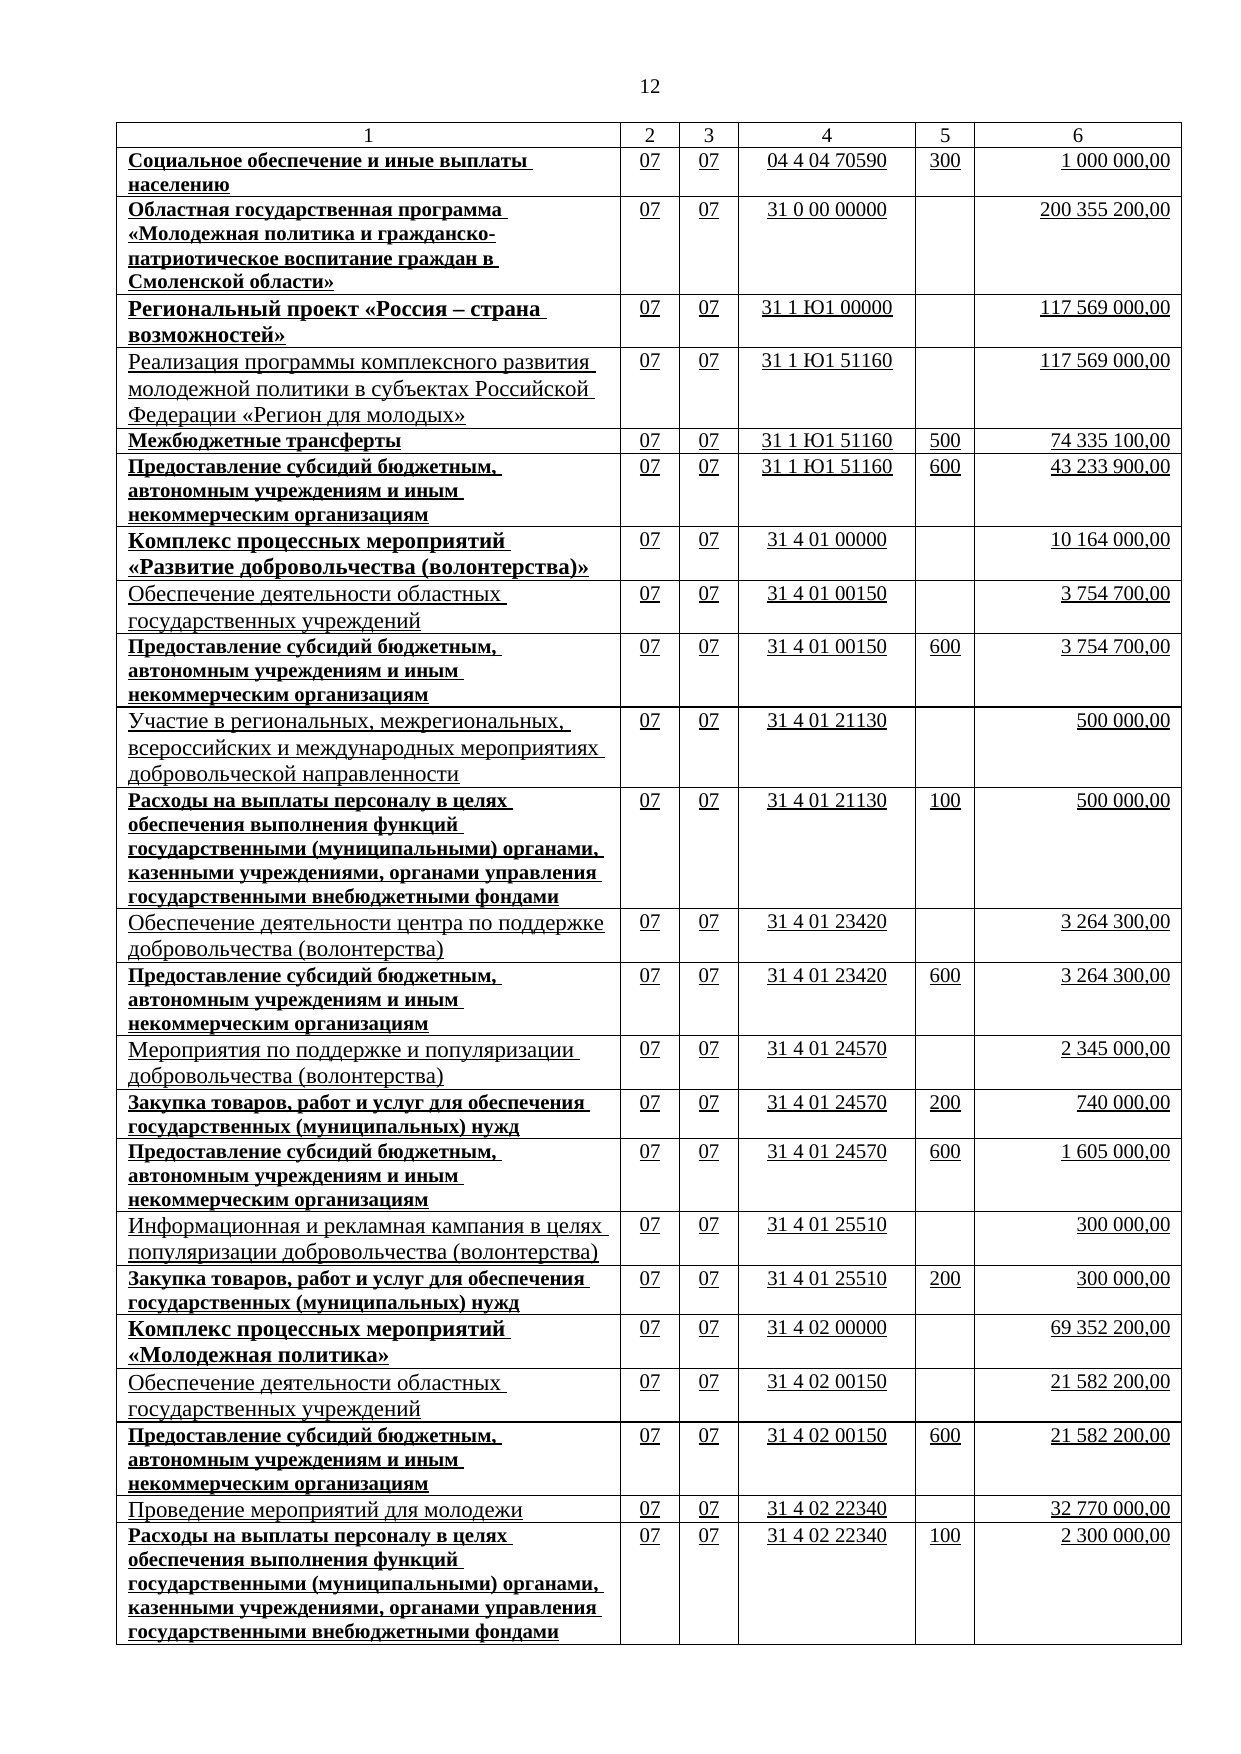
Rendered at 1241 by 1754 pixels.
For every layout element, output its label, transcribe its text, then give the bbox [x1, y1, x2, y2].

table_cell 07 [621, 581, 679, 633]
table_cell 300 000,00 [975, 1266, 1181, 1314]
table_cell 200 [916, 1090, 974, 1138]
table_cell 07 [621, 1266, 679, 1314]
table_cell 69 352 200,00 [975, 1315, 1181, 1368]
table_cell 07 [680, 1212, 738, 1265]
table_cell 31 4 01 21130 [739, 788, 915, 908]
table_cell 3 264 300,00 [975, 909, 1181, 962]
table_cell [916, 527, 974, 579]
table_cell 31 4 01 24570 [739, 1090, 915, 1138]
table_cell 31 4 02 00150 [739, 1423, 915, 1495]
table_cell 31 4 01 25510 [739, 1212, 915, 1265]
table_cell 07 [621, 1036, 679, 1089]
table_cell Предоставление субсидий бюджетным, автономным учреждениям и иным некоммерческим организациям [117, 963, 620, 1035]
table_cell 07 [680, 527, 738, 579]
table_cell Реализация программы комплексного развития молодежной политики в субъектах Российской Федерации «Регион для молодых» [117, 348, 620, 427]
table_header 3 [680, 123, 738, 147]
table_cell 07 [680, 1090, 738, 1138]
table_cell [916, 1036, 974, 1089]
table_cell Обеспечение деятельности областных государственных учреждений [117, 1369, 620, 1421]
table_cell 07 [680, 963, 738, 1035]
table_cell 3 754 700,00 [975, 634, 1181, 706]
table_cell Социальное обеспечение и иные выплаты населению [117, 148, 620, 196]
table_cell Расходы на выплаты персоналу в целях обеспечения выполнения функций государственными (муниципальными) органами, казенными учреждениями, органами управления государственными внебюджетными фондами [117, 1523, 620, 1643]
table_cell 07 [680, 1523, 738, 1643]
table_cell 07 [680, 909, 738, 962]
table_cell 2 300 000,00 [975, 1523, 1181, 1643]
table_cell 07 [621, 348, 679, 427]
table_cell Комплекс процессных мероприятий «Развитие добровольчества (волонтерства)» [117, 527, 620, 579]
table_cell 07 [621, 708, 679, 787]
table_cell 300 000,00 [975, 1212, 1181, 1265]
table_header 2 [621, 123, 679, 147]
table_cell 500 000,00 [975, 788, 1181, 908]
table_cell 31 4 01 00150 [739, 634, 915, 706]
table_cell Обеспечение деятельности областных государственных учреждений [117, 581, 620, 633]
table_header 4 [739, 123, 915, 147]
table_cell 07 [621, 1212, 679, 1265]
table_cell 31 1 Ю1 51160 [739, 429, 915, 452]
table_cell 07 [680, 1036, 738, 1089]
table_cell 07 [680, 348, 738, 427]
table_cell 07 [680, 708, 738, 787]
table_cell 31 4 02 00150 [739, 1369, 915, 1421]
table_cell 1 605 000,00 [975, 1139, 1181, 1211]
table_cell 04 4 04 70590 [739, 148, 915, 196]
table_cell 31 4 01 24570 [739, 1036, 915, 1089]
table_cell 07 [621, 788, 679, 908]
table_cell [916, 581, 974, 633]
table_cell 07 [621, 909, 679, 962]
table_cell 31 4 01 23420 [739, 963, 915, 1035]
table_cell 300 [916, 148, 974, 196]
table_cell [916, 909, 974, 962]
table_cell 07 [680, 788, 738, 908]
table_cell 07 [680, 429, 738, 452]
table_cell 31 1 Ю1 51160 [739, 348, 915, 427]
table_cell 21 582 200,00 [975, 1369, 1181, 1421]
table_cell 117 569 000,00 [975, 348, 1181, 427]
table_cell 07 [621, 148, 679, 196]
table_cell 600 [916, 1423, 974, 1495]
table_cell 31 4 01 21130 [739, 708, 915, 787]
table_cell 600 [916, 454, 974, 526]
table_cell 07 [680, 1139, 738, 1211]
table_cell Проведение мероприятий для молодежи [117, 1496, 620, 1522]
table_cell Закупка товаров, работ и услуг для обеспечения государственных (муниципальных) нужд [117, 1090, 620, 1138]
table_cell 07 [680, 454, 738, 526]
table_cell Участие в региональных, межрегиональных, всероссийских и международных мероприятиях добровольческой направленности [117, 708, 620, 787]
table_cell Региональный проект «Россия – страна возможностей» [117, 295, 620, 347]
table_header 1 [117, 123, 620, 147]
table_cell 07 [621, 1139, 679, 1211]
table_cell 07 [621, 527, 679, 579]
table_cell 31 4 01 24570 [739, 1139, 915, 1211]
table_cell 31 1 Ю1 00000 [739, 295, 915, 347]
table_cell 07 [621, 295, 679, 347]
table_cell Расходы на выплаты персоналу в целях обеспечения выполнения функций государственными (муниципальными) органами, казенными учреждениями, органами управления государственными внебюджетными фондами [117, 788, 620, 908]
table_cell 07 [621, 1369, 679, 1421]
table_cell 07 [621, 1496, 679, 1522]
table_cell 31 4 01 00000 [739, 527, 915, 579]
table_cell 100 [916, 788, 974, 908]
table_cell [916, 1369, 974, 1421]
table_cell 07 [680, 197, 738, 293]
table_cell 07 [621, 1423, 679, 1495]
table_cell 07 [680, 1369, 738, 1421]
table_cell [916, 348, 974, 427]
table_cell 32 770 000,00 [975, 1496, 1181, 1522]
table_cell Предоставление субсидий бюджетным, автономным учреждениям и иным некоммерческим организациям [117, 1139, 620, 1211]
table_cell 31 4 02 22340 [739, 1523, 915, 1643]
table_cell 74 335 100,00 [975, 429, 1181, 452]
table_cell 07 [621, 634, 679, 706]
table_cell 31 1 Ю1 51160 [739, 454, 915, 526]
table_cell 2 345 000,00 [975, 1036, 1181, 1089]
table_cell 500 000,00 [975, 708, 1181, 787]
table_cell Комплекс процессных мероприятий «Молодежная политика» [117, 1315, 620, 1368]
table_cell 3 754 700,00 [975, 581, 1181, 633]
table_cell 07 [621, 1523, 679, 1643]
table_cell 07 [680, 1496, 738, 1522]
table_cell 600 [916, 634, 974, 706]
table_cell 07 [680, 581, 738, 633]
table_cell [916, 197, 974, 293]
table_cell 07 [621, 1090, 679, 1138]
table_cell Межбюджетные трансферты [117, 429, 620, 452]
table_cell 07 [621, 963, 679, 1035]
table_cell [916, 295, 974, 347]
table_cell 10 164 000,00 [975, 527, 1181, 579]
table_cell 200 [916, 1266, 974, 1314]
table_cell 31 4 02 00000 [739, 1315, 915, 1368]
table_cell [916, 708, 974, 787]
table_cell 3 264 300,00 [975, 963, 1181, 1035]
table_cell Информационная и рекламная кампания в целях популяризации добровольчества (волонтерства) [117, 1212, 620, 1265]
table_cell 500 [916, 429, 974, 452]
table_cell [916, 1315, 974, 1368]
table_cell [916, 1496, 974, 1522]
table_cell 117 569 000,00 [975, 295, 1181, 347]
table_cell 31 4 01 25510 [739, 1266, 915, 1314]
table_cell 07 [680, 295, 738, 347]
table_cell 600 [916, 963, 974, 1035]
table_cell 07 [680, 1423, 738, 1495]
table_cell 21 582 200,00 [975, 1423, 1181, 1495]
table_cell Предоставление субсидий бюджетным, автономным учреждениям и иным некоммерческим организациям [117, 634, 620, 706]
table_cell [916, 1212, 974, 1265]
table_cell Мероприятия по поддержке и популяризации добровольчества (волонтерства) [117, 1036, 620, 1089]
table_cell 07 [621, 1315, 679, 1368]
table_cell 740 000,00 [975, 1090, 1181, 1138]
table_cell 31 4 02 22340 [739, 1496, 915, 1522]
table_cell 07 [621, 429, 679, 452]
table_cell Закупка товаров, работ и услуг для обеспечения государственных (муниципальных) нужд [117, 1266, 620, 1314]
table_cell 07 [680, 1266, 738, 1314]
table_cell 1 000 000,00 [975, 148, 1181, 196]
table_cell Обеспечение деятельности центра по поддержке добровольчества (волонтерства) [117, 909, 620, 962]
table_cell Предоставление субсидий бюджетным, автономным учреждениям и иным некоммерческим организациям [117, 454, 620, 526]
table_cell 07 [680, 1315, 738, 1368]
table_header 5 [916, 123, 974, 147]
table_header 6 [975, 123, 1181, 147]
table_cell 31 4 01 23420 [739, 909, 915, 962]
table_cell 07 [680, 148, 738, 196]
table_cell 31 4 01 00150 [739, 581, 915, 633]
table_cell 07 [621, 454, 679, 526]
table_cell 07 [680, 634, 738, 706]
table_cell 100 [916, 1523, 974, 1643]
table_cell 43 233 900,00 [975, 454, 1181, 526]
table_cell Областная государственная программа «Молодежная политика и гражданско-патриотическое воспитание граждан в Смоленской области» [117, 197, 620, 293]
table_cell 200 355 200,00 [975, 197, 1181, 293]
table_cell 31 0 00 00000 [739, 197, 915, 293]
table_cell 600 [916, 1139, 974, 1211]
table_cell 07 [621, 197, 679, 293]
table_cell Предоставление субсидий бюджетным, автономным учреждениям и иным некоммерческим организациям [117, 1423, 620, 1495]
